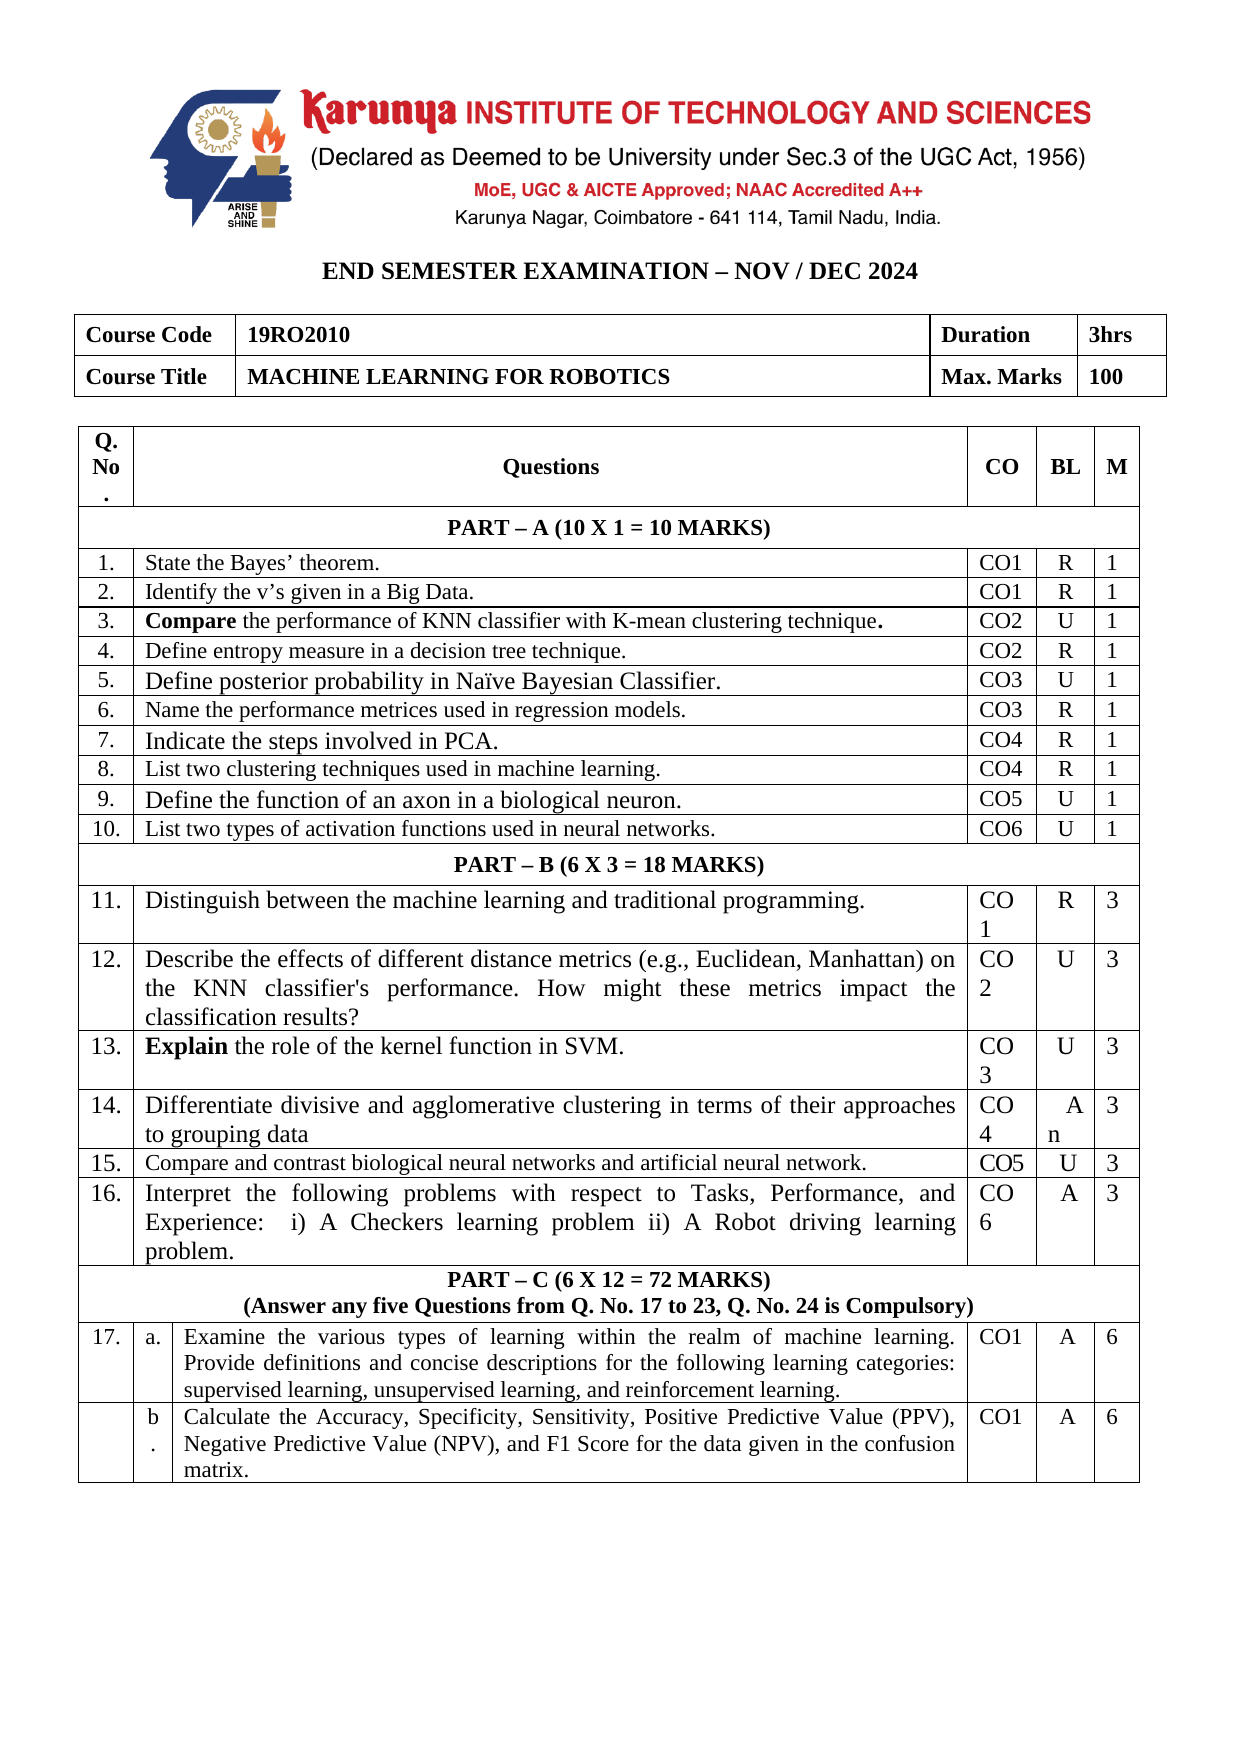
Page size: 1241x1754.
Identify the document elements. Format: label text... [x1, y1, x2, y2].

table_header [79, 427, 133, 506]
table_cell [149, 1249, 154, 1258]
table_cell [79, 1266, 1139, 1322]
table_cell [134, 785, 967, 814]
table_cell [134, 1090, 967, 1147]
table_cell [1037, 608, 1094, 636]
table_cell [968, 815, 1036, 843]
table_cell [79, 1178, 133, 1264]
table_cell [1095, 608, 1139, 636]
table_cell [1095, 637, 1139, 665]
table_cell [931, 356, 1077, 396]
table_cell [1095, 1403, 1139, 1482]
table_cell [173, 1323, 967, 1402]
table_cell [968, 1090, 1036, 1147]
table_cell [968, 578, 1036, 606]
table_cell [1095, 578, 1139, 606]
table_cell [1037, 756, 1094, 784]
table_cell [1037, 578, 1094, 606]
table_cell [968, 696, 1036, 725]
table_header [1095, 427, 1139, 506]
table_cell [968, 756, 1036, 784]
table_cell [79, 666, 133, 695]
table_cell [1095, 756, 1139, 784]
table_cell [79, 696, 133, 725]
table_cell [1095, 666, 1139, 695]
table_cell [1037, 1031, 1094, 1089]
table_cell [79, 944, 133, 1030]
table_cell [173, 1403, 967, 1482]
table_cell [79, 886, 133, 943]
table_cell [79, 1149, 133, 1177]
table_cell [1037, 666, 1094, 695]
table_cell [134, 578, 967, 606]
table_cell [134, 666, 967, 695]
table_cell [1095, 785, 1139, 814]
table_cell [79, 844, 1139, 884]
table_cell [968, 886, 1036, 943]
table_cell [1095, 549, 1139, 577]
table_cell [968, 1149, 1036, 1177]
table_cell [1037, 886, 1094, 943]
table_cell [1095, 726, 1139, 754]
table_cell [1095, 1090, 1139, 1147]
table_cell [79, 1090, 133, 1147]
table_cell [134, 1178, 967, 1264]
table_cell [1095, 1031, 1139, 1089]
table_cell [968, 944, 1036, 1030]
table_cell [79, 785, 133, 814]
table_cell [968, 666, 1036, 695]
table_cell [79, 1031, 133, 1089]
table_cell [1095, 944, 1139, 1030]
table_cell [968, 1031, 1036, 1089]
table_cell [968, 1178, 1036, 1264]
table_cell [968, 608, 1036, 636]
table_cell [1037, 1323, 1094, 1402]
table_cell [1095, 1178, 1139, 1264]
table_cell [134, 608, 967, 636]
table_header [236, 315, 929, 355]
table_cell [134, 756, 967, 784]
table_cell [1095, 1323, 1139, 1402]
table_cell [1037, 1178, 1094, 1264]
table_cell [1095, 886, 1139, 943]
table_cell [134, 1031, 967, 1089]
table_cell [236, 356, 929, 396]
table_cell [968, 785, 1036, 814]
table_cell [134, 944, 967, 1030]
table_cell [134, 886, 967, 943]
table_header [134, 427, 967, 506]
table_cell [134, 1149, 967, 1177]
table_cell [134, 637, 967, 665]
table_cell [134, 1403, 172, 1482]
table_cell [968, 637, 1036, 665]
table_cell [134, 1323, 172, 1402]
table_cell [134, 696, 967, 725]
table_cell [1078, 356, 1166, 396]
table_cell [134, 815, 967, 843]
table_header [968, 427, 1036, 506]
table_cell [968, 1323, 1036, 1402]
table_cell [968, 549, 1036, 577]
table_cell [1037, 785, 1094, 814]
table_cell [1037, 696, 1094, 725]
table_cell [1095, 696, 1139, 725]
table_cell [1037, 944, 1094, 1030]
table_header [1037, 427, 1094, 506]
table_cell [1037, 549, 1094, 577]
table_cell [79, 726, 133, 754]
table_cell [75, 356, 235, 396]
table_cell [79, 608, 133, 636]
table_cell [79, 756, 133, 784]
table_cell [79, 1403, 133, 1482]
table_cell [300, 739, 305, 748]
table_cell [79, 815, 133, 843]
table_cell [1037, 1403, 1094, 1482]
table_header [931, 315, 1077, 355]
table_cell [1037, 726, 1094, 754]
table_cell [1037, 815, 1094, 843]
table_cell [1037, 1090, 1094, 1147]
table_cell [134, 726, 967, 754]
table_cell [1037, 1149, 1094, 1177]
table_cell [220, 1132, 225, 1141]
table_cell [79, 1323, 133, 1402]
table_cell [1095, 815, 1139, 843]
picture [149, 89, 1091, 228]
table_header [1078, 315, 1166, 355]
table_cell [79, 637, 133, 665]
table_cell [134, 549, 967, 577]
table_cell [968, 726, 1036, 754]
text END SEMESTER EXAMINATION – NOV / DEC 2024 [90, 256, 1150, 285]
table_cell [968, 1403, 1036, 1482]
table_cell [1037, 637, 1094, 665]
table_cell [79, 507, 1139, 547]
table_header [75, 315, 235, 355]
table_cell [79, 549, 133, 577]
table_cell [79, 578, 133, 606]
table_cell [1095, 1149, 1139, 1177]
